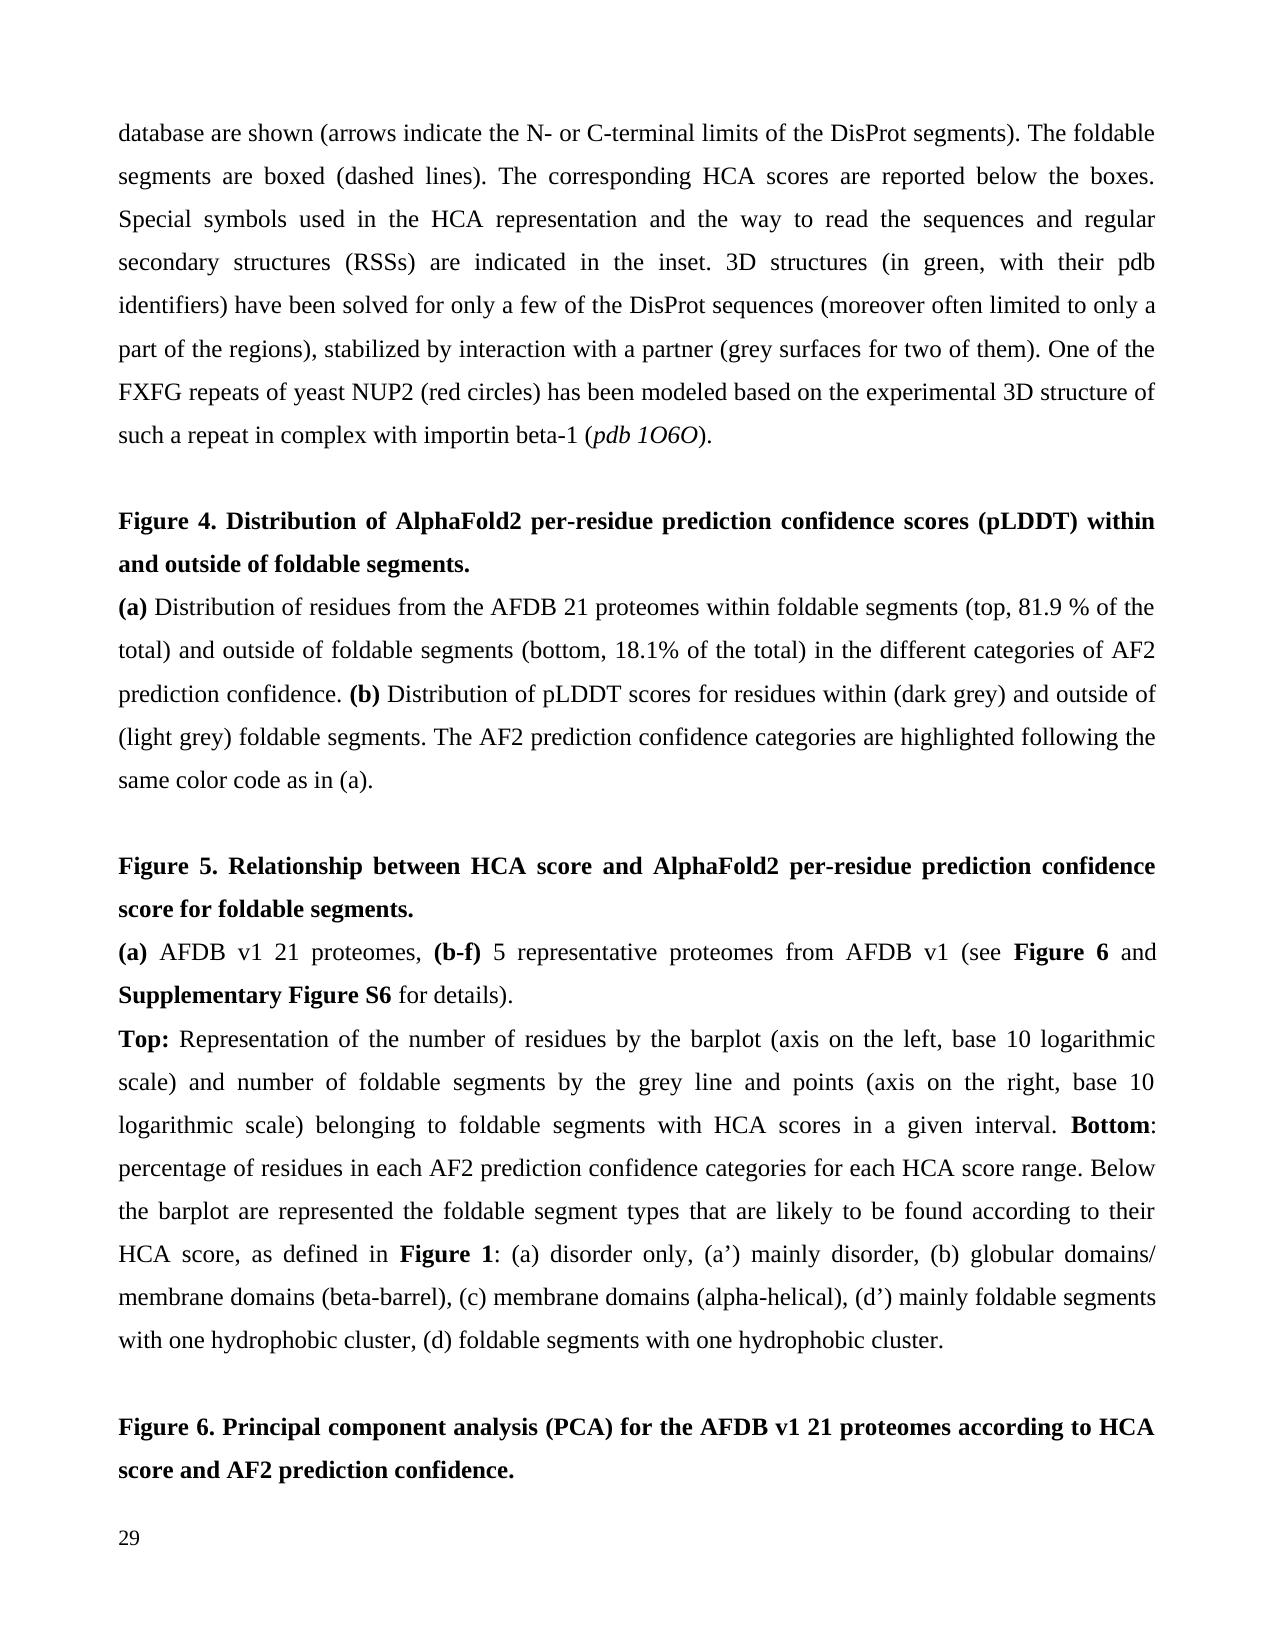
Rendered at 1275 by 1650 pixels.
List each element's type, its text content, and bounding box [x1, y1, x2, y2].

text Figure 4. Distribution of AlphaFold2 per-residue prediction confidence scores (pLDDT) within and outside of foldable segments. [118, 506, 1157, 578]
text (a) Distribution of residues from the AFDB 21 proteomes within foldable segments (top, 81.9 % of the total) and outside of foldable segments (bottom, 18.1% of the total) in the different categories of AF2 prediction confidence. (b) Distribution of pLDDT scores for residues within (dark grey) and outside of (light grey) foldable segments. The AF2 prediction confidence categories are highlighted following the same color code as in (a). [118, 592, 1157, 794]
text Top: Representation of the number of residues by the barplot (axis on the left, base 10 logarithmic scale) and number of foldable segments by the grey line and points (axis on the right, base 10 logarithmic scale) belonging to foldable segments with HCA scores in a given interval. Bottom: percentage of residues in each AF2 prediction confidence categories for each HCA score range. Below the barplot are represented the foldable segment types that are likely to be found according to their HCA score, as defined in Figure 1: (a) disorder only, (a’) mainly disorder, (b) globular domains/ membrane domains (beta-barrel), (c) membrane domains (alpha-helical), (d’) mainly foldable segments with one hydrophobic cluster, (d) foldable segments with one hydrophobic cluster. [118, 1024, 1157, 1354]
text Figure 6. Principal component analysis (PCA) for the AFDB v1 21 proteomes according to HCA score and AF2 prediction confidence. [118, 1412, 1157, 1484]
text Figure 5. Relationship between HCA score and AlphaFold2 per-residue prediction confidence score for foldable segments. [118, 851, 1157, 923]
text (a) AFDB v1 21 proteomes, (b-f) 5 representative proteomes from AFDB v1 (see Figure 6 and Supplementary Figure S6 for details). [118, 937, 1157, 1009]
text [118, 118, 1157, 449]
